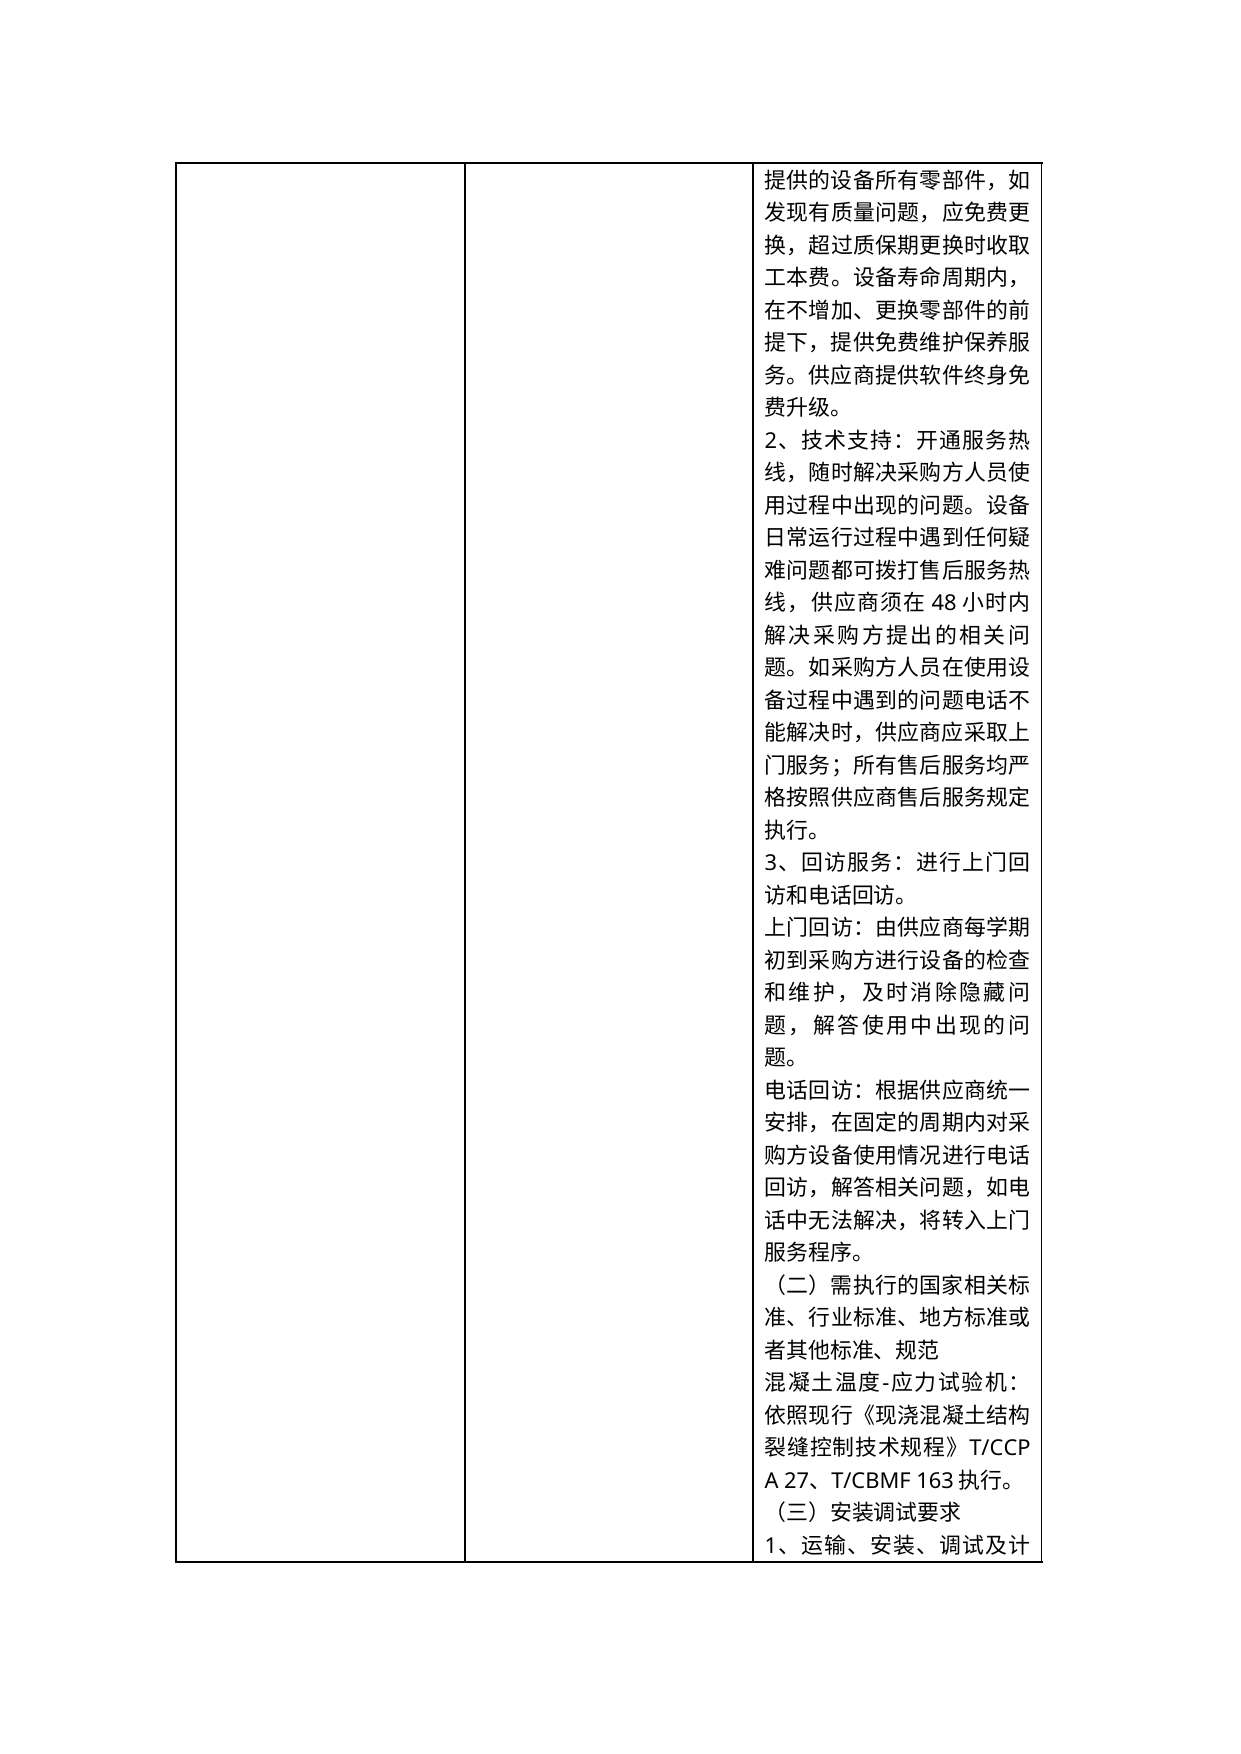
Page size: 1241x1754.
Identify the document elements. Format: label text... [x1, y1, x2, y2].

table_cell [466, 164, 752, 1561]
table_cell 2 [177, 164, 464, 1561]
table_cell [754, 164, 1041, 1561]
